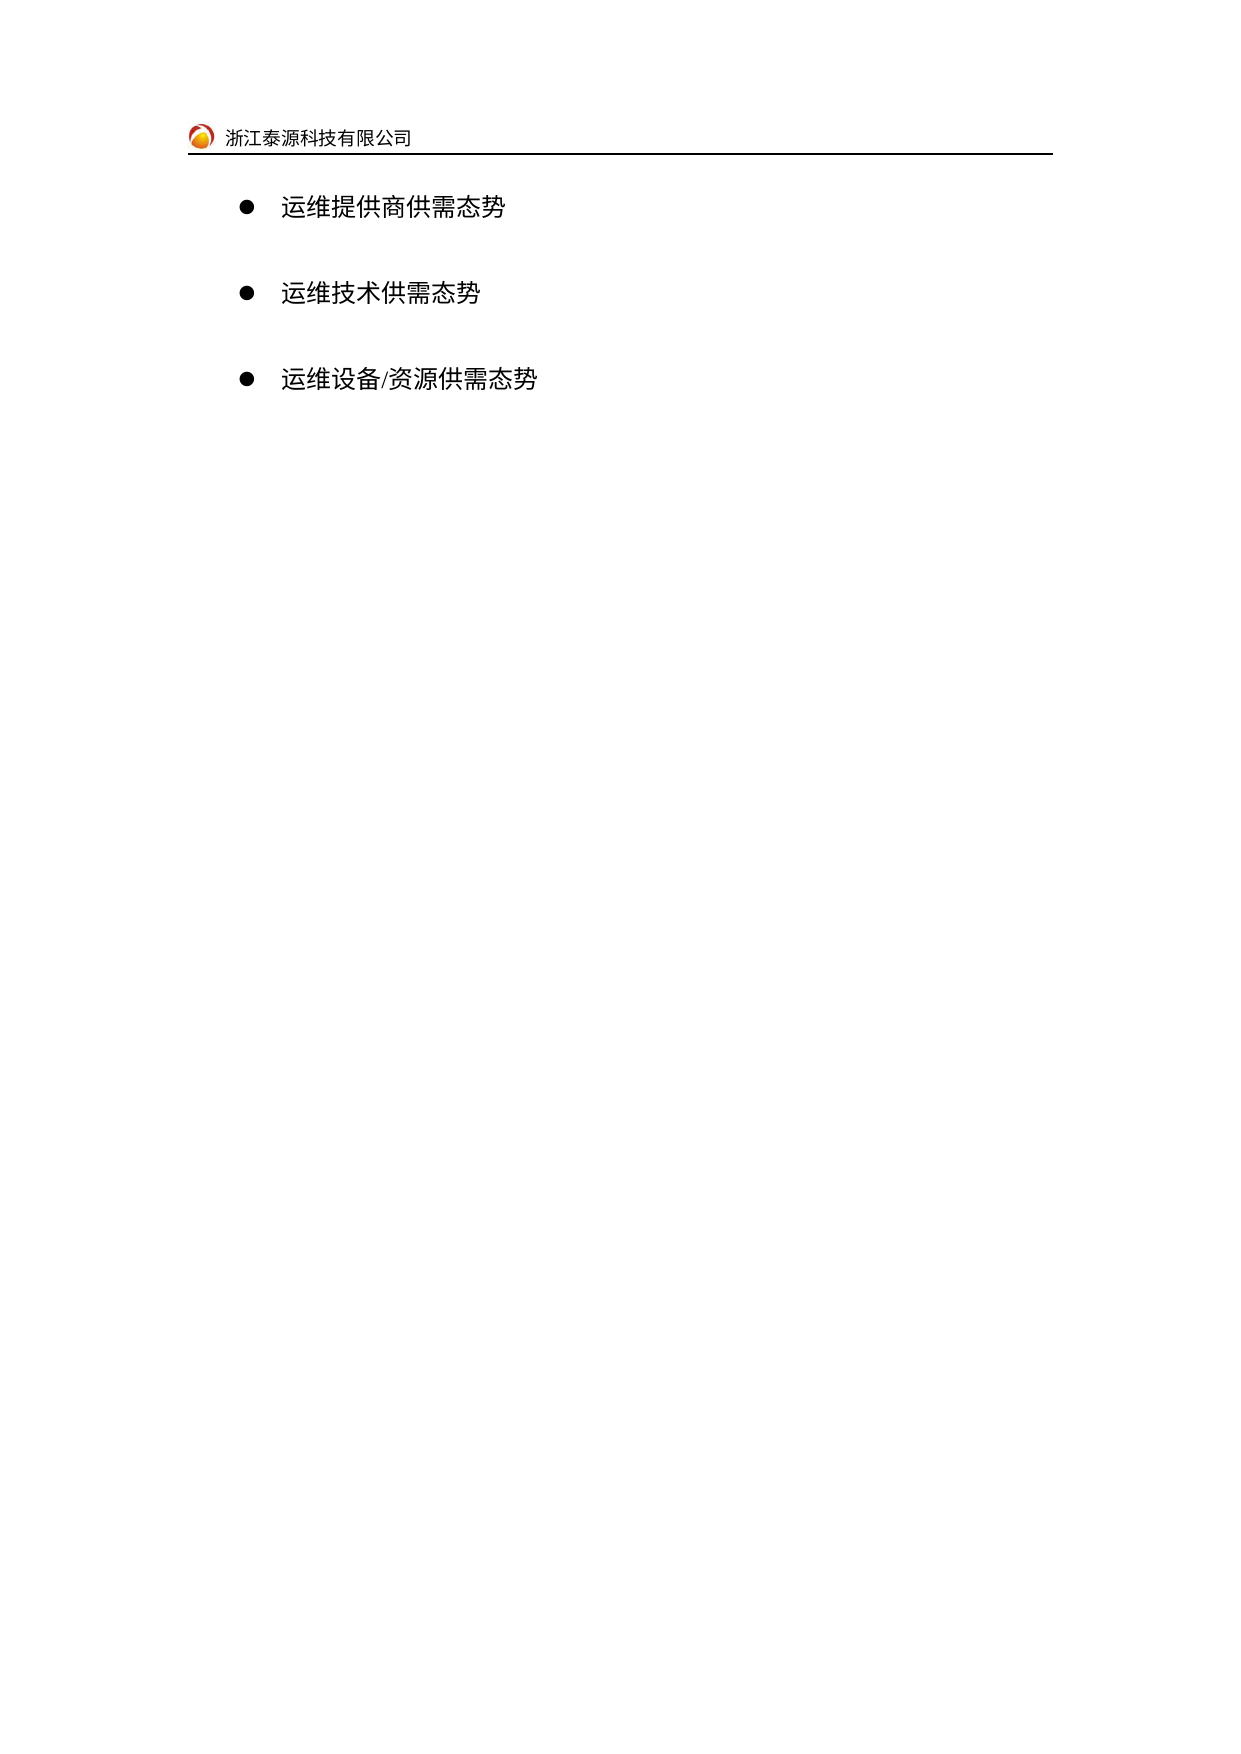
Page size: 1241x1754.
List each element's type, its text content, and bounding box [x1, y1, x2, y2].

picture [187, 121, 217, 150]
list 运维设备/资源供需态势 [237, 344, 1053, 412]
list 运维提供商供需态势 [237, 172, 1053, 239]
list 运维技术供需态势 [237, 258, 1053, 326]
